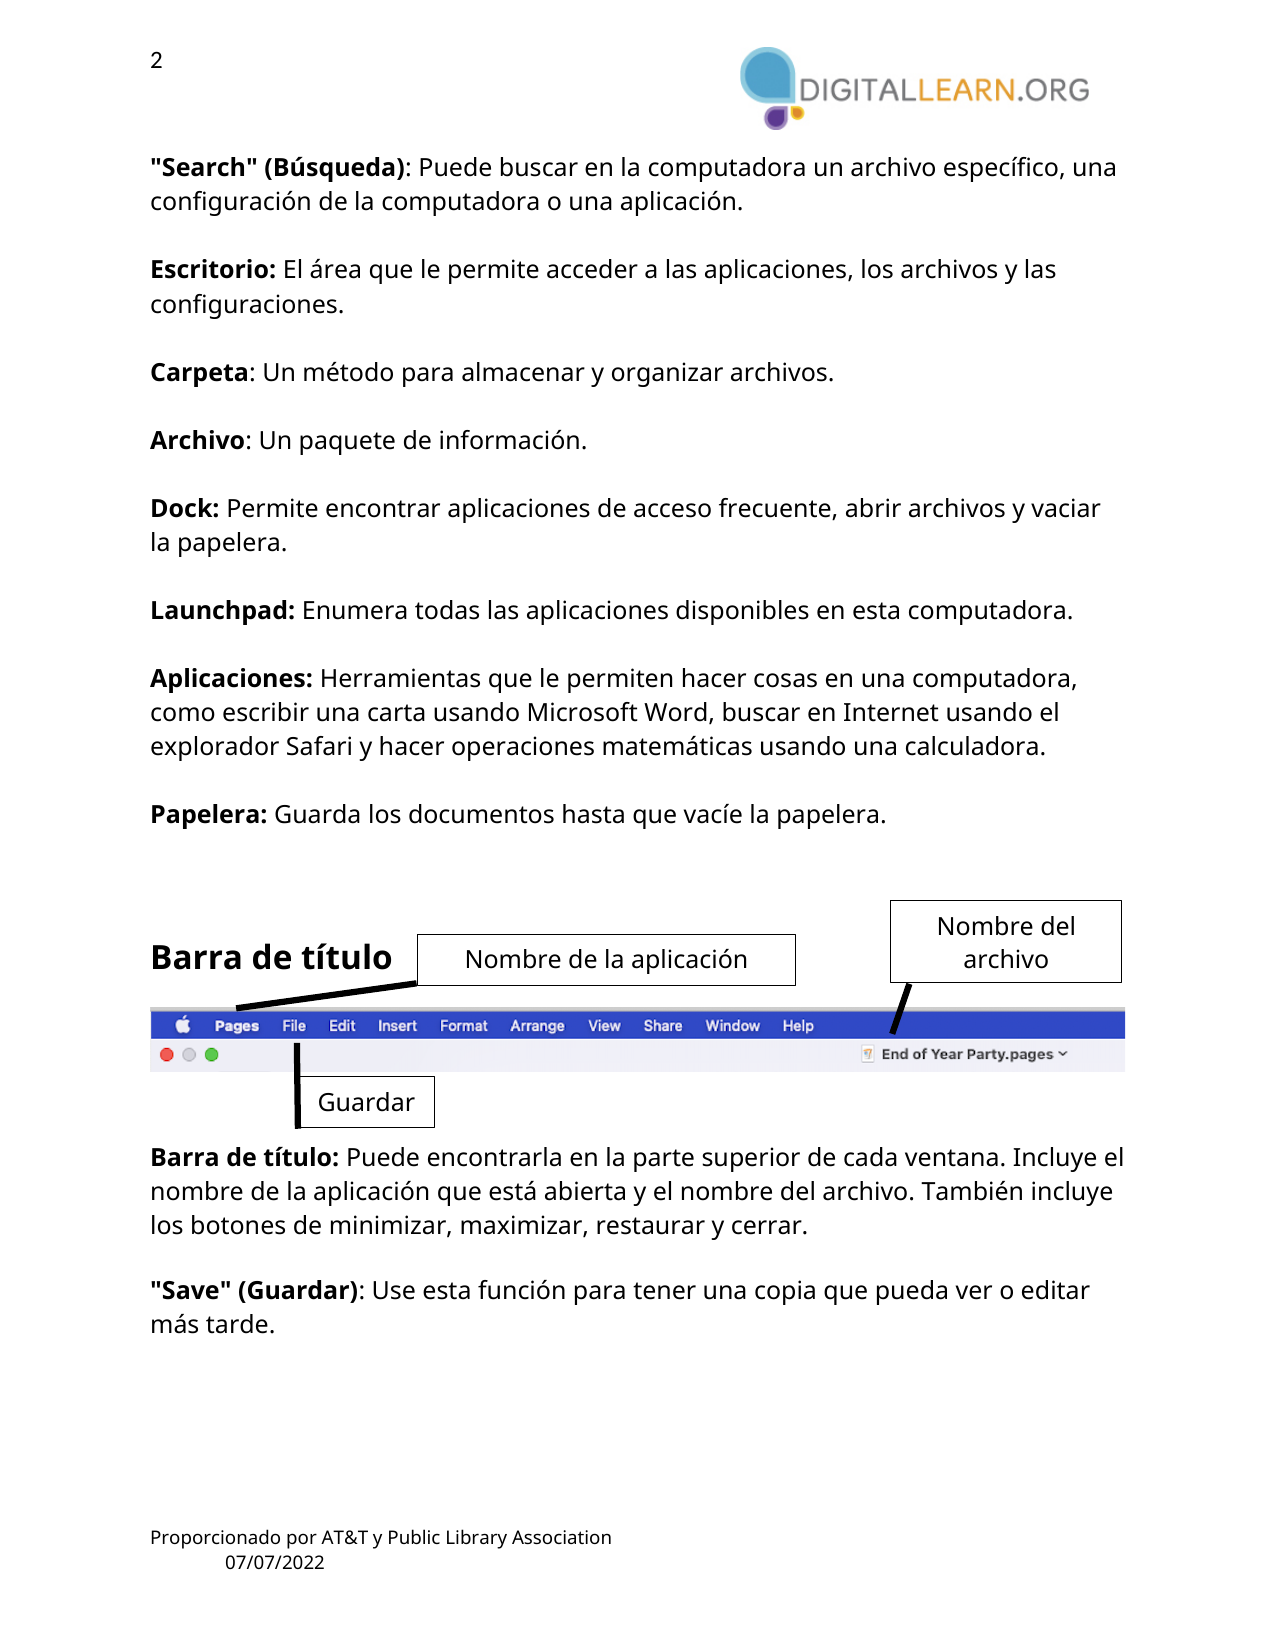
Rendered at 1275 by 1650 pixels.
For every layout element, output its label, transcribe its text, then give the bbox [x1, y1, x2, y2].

text Barra de título: Puede encontrarla en la parte superior de cada ventana. Incluye el nombre de la aplicación que está abierta y el nombre del archivo. También incluye los botones de minimizar, maximizar, restaurar y cerrar. [150, 1139, 1125, 1242]
text Carpeta: Un método para almacenar y organizar archivos. [150, 354, 1125, 388]
text Barra de título [150, 933, 890, 979]
text Papelera: Guarda los documentos hasta que vacíe la papelera. [150, 797, 1125, 831]
picture [740, 47, 1089, 130]
text "Search" (Búsqueda): Puede buscar en la computadora un archivo específico, una configuración de la computadora o una aplicación. [150, 150, 1125, 218]
text Archivo: Un paquete de información. [150, 422, 1125, 457]
text "Save" (Guardar): Use esta función para tener una copia que pueda ver o editar más tarde. [150, 1272, 1125, 1340]
picture [150, 1007, 1125, 1072]
text Launchpad: Enumera todas las aplicaciones disponibles en esta computadora. [150, 593, 1125, 627]
text Escritorio: El área que le permite acceder a las aplicaciones, los archivos y las configuraciones. [150, 252, 1125, 320]
text Aplicaciones: Herramientas que le permiten hacer cosas en una computadora, como escribir una carta usando Microsoft Word, buscar en Internet usando el explorador Safari y hacer operaciones matemáticas usando una calculadora. [150, 661, 1125, 763]
text Dock: Permite encontrar aplicaciones de acceso frecuente, abrir archivos y vaciar la papelera. [150, 491, 1125, 559]
